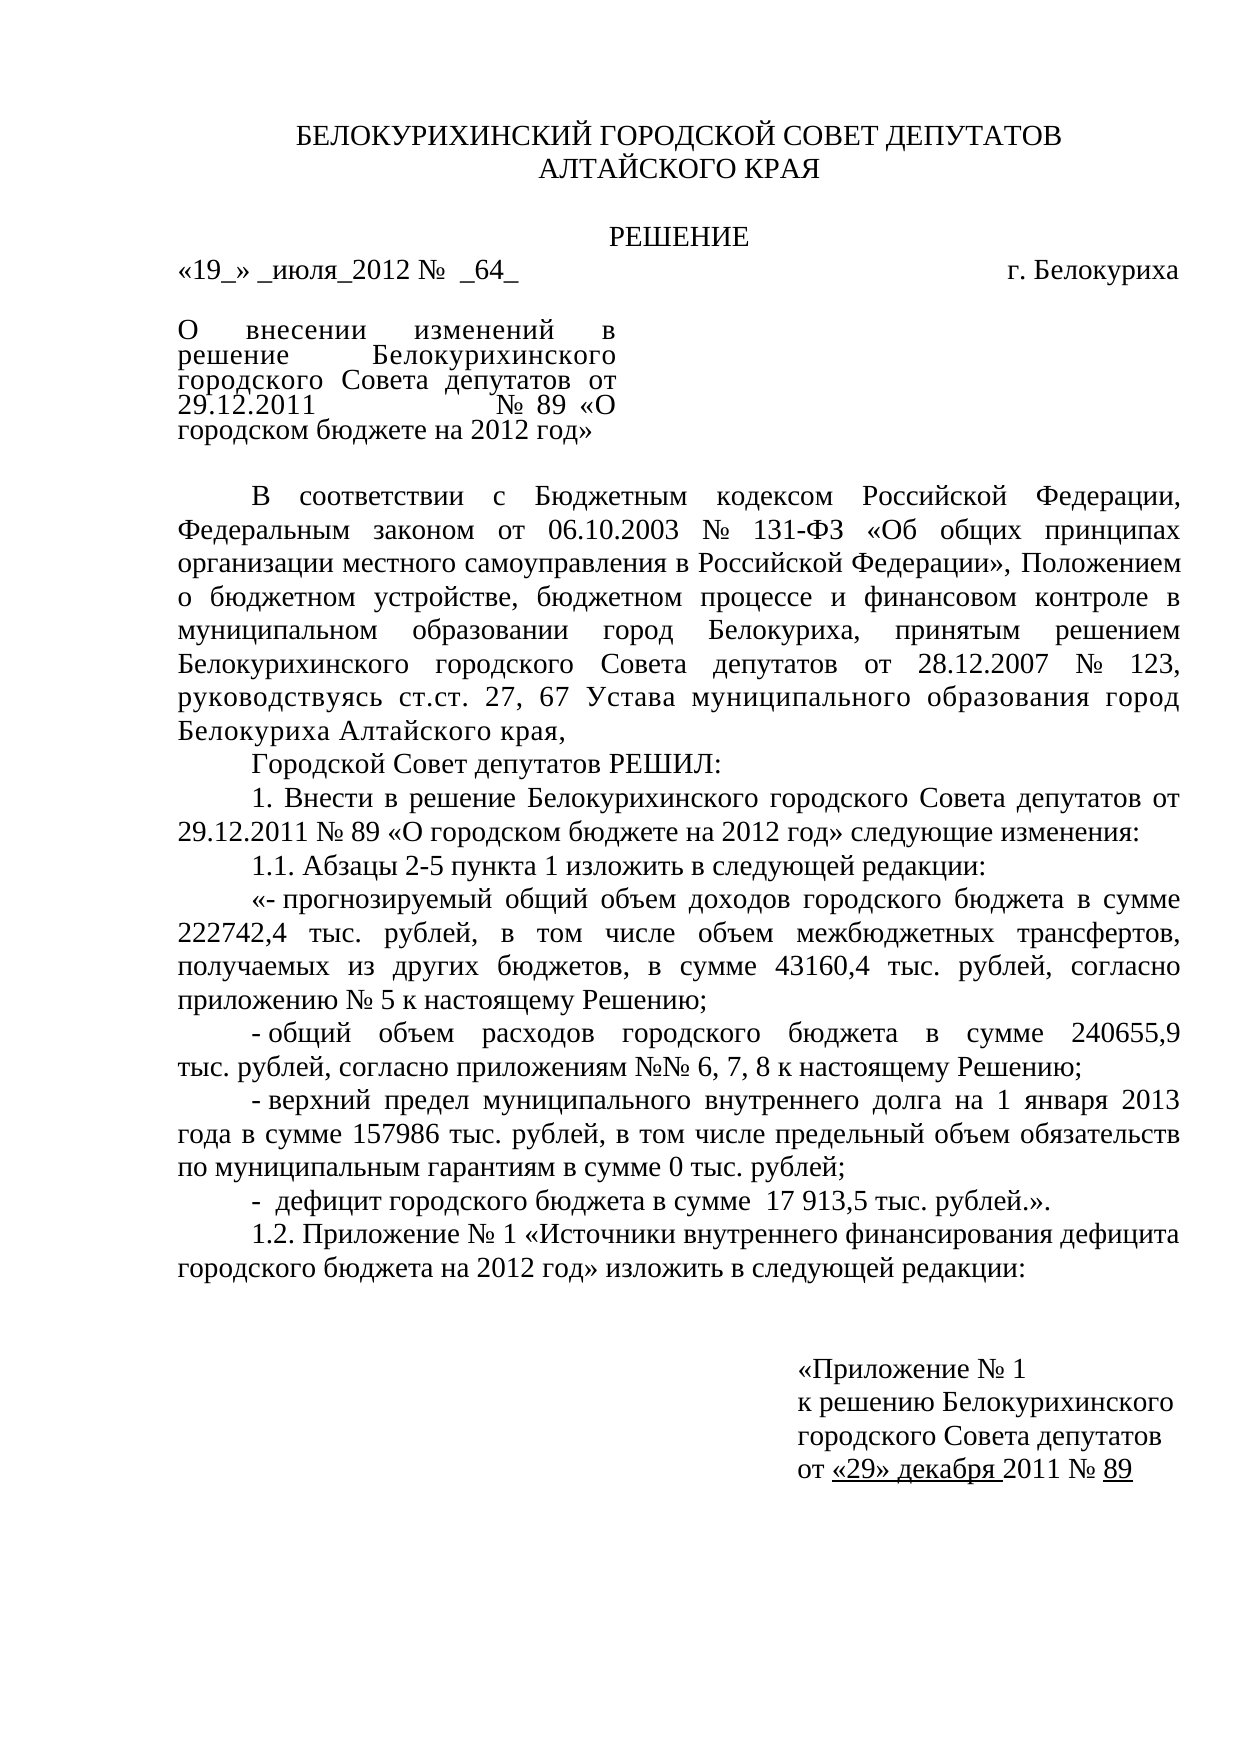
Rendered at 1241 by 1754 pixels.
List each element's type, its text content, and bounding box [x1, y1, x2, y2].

text 1.1. Абзацы 2-5 пункта 1 изложить в следующей редакции: [177, 848, 1181, 881]
text - общий объем расходов городского бюджета в сумме 240655,9 тыс. рублей, согласно приложениям №№ 6, 7, 8 к настоящему Решению; [177, 1015, 1181, 1082]
text 1.2. Приложение № 1 «Источники внутреннего финансирования дефицита городского бюджета на 2012 год» изложить в следующей редакции: [177, 1217, 1181, 1284]
text «- прогнозируемый общий объем доходов городского бюджета в сумме 222742,4 тыс. рублей, в том числе объем межбюджетных трансфертов, получаемых из других бюджетов, в сумме 43160,4 тыс. рублей, согласно приложению № 5 к настоящему Решению; [177, 881, 1181, 1015]
text - дефицит городского бюджета в сумме 17 913,5 тыс. рублей.». [177, 1183, 1181, 1217]
text - верхний предел муниципального внутреннего долга на 1 января 2013 года в сумме 157986 тыс. рублей, в том числе предельный объем обязательств по муниципальным гарантиям в сумме 0 тыс. рублей; [177, 1082, 1181, 1183]
text Городской Совет депутатов РЕШИЛ: [177, 747, 1181, 781]
text к решению Белокурихинского городского Совета депутатов [797, 1384, 1181, 1451]
text РЕШЕНИЕ [177, 219, 1181, 252]
text 1. Внести в решение Белокурихинского городского Совета депутатов от 29.12.2011 № 89 «О городском бюджете на 2012 год» следующие изменения: [177, 781, 1181, 848]
text от «29» декабря 2011 № 89 [177, 1451, 1181, 1485]
text «Приложение № 1 [797, 1351, 1181, 1384]
text О внесении изменений в решение Белокурихинского городского Совета депутатов от 29.12.2011 № 89 «О городском бюджете на 2012 год» [177, 319, 616, 444]
text БЕЛОКУРИХИНСКИЙ ГОРОДСКОЙ СОВЕТ ДЕПУТАТОВ АЛТАЙСКОГО КРАЯ [177, 118, 1181, 185]
text «19_» _июля_2012 № _64_ г. Белокуриха [177, 252, 1181, 286]
text В соответствии с Бюджетным кодексом Российской Федерации, Федеральным законом от 06.10.2003 № 131-ФЗ «Об общих принципах организации местного самоуправления в Российской Федерации», Положением о бюджетном устройстве, бюджетном процессе и финансовом контроле в муниципальном образовании город Белокуриха, принятым решением Белокурихинского городского Совета депутатов от 28.12.2007 № 123, руководствуясь ст.ст. 27, 67 Устава муниципального образования город Белокуриха Алтайского края, [177, 478, 1181, 747]
